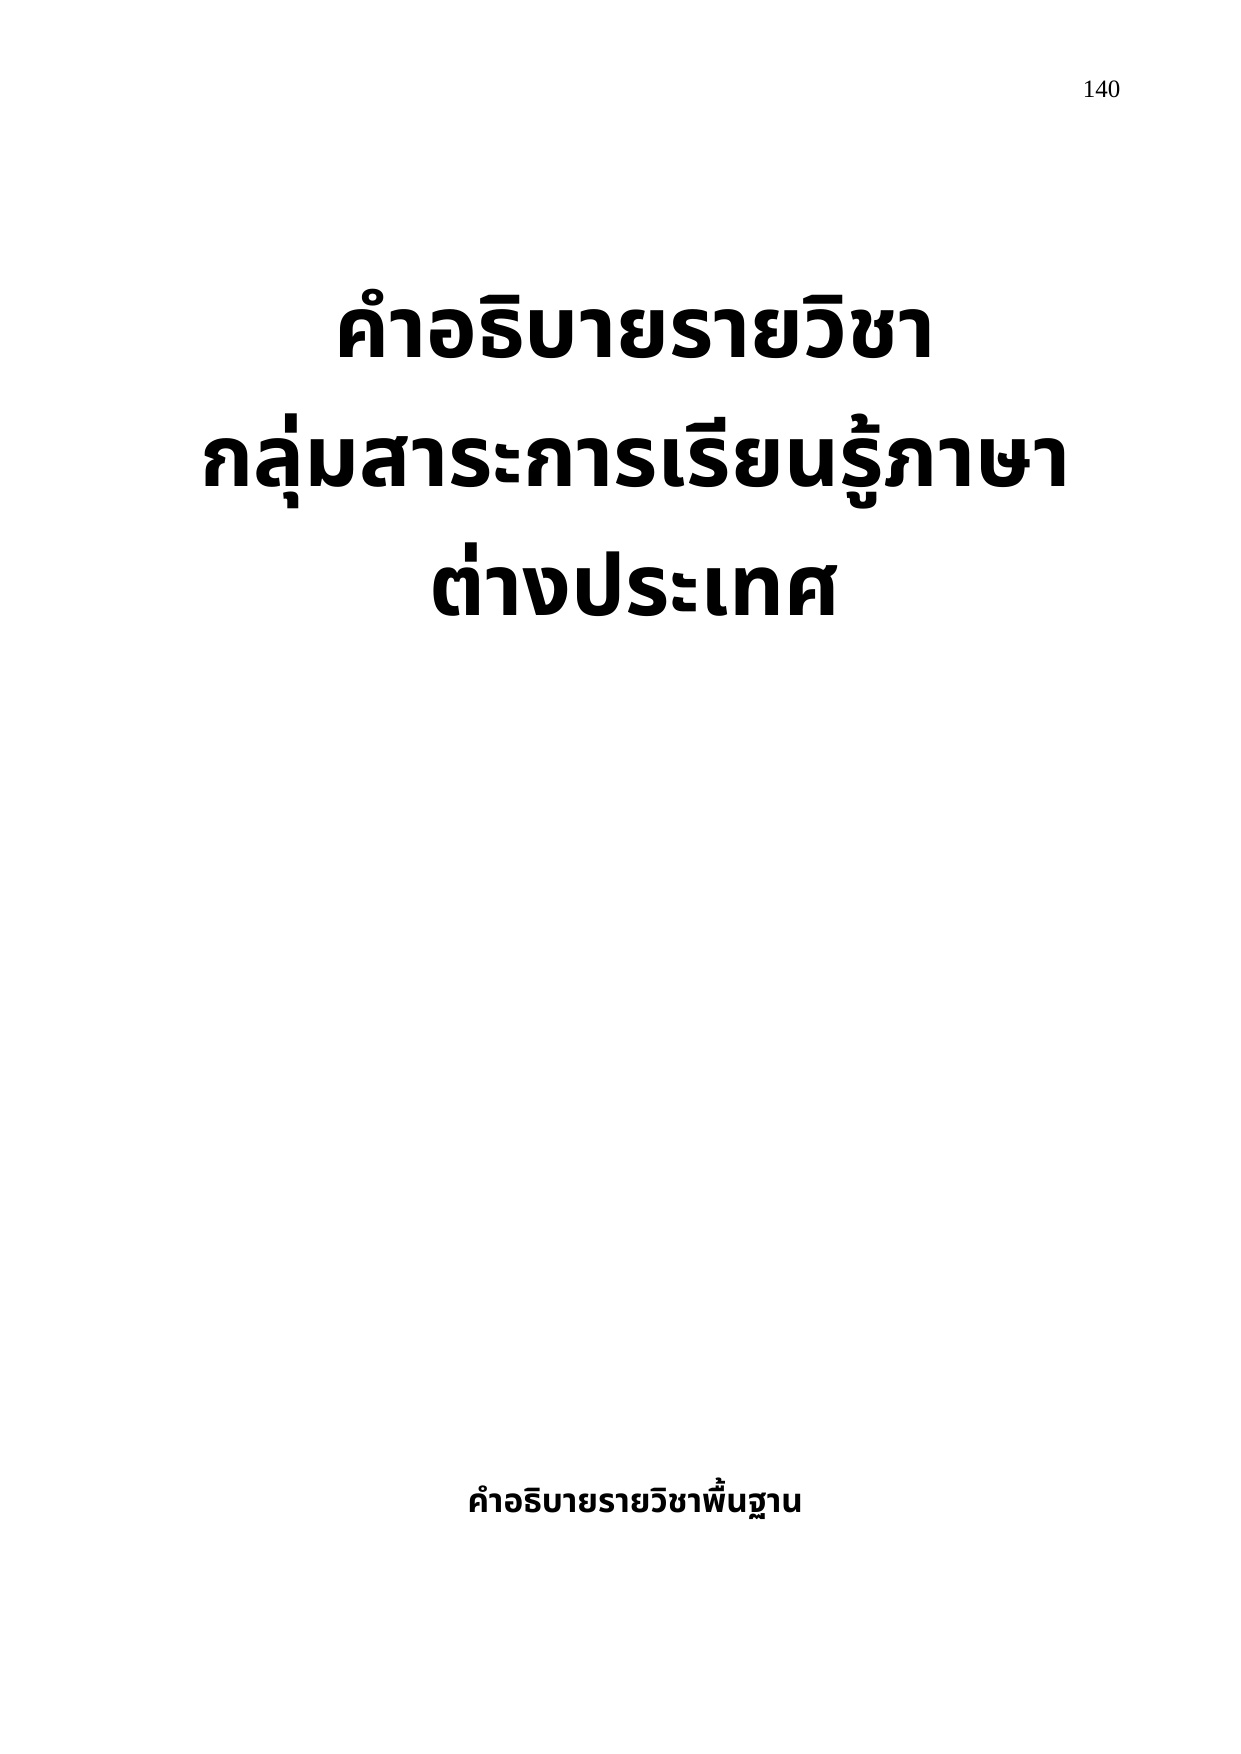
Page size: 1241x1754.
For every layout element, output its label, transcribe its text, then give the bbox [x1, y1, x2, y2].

text กลุ่มสาระการเรียนรู้ภาษาต่างประเทศ [150, 395, 1120, 653]
text คำอธิบายรายวิชาพื้นฐาน [150, 1477, 1120, 1527]
text คำอธิบายรายวิชา [150, 266, 1120, 395]
